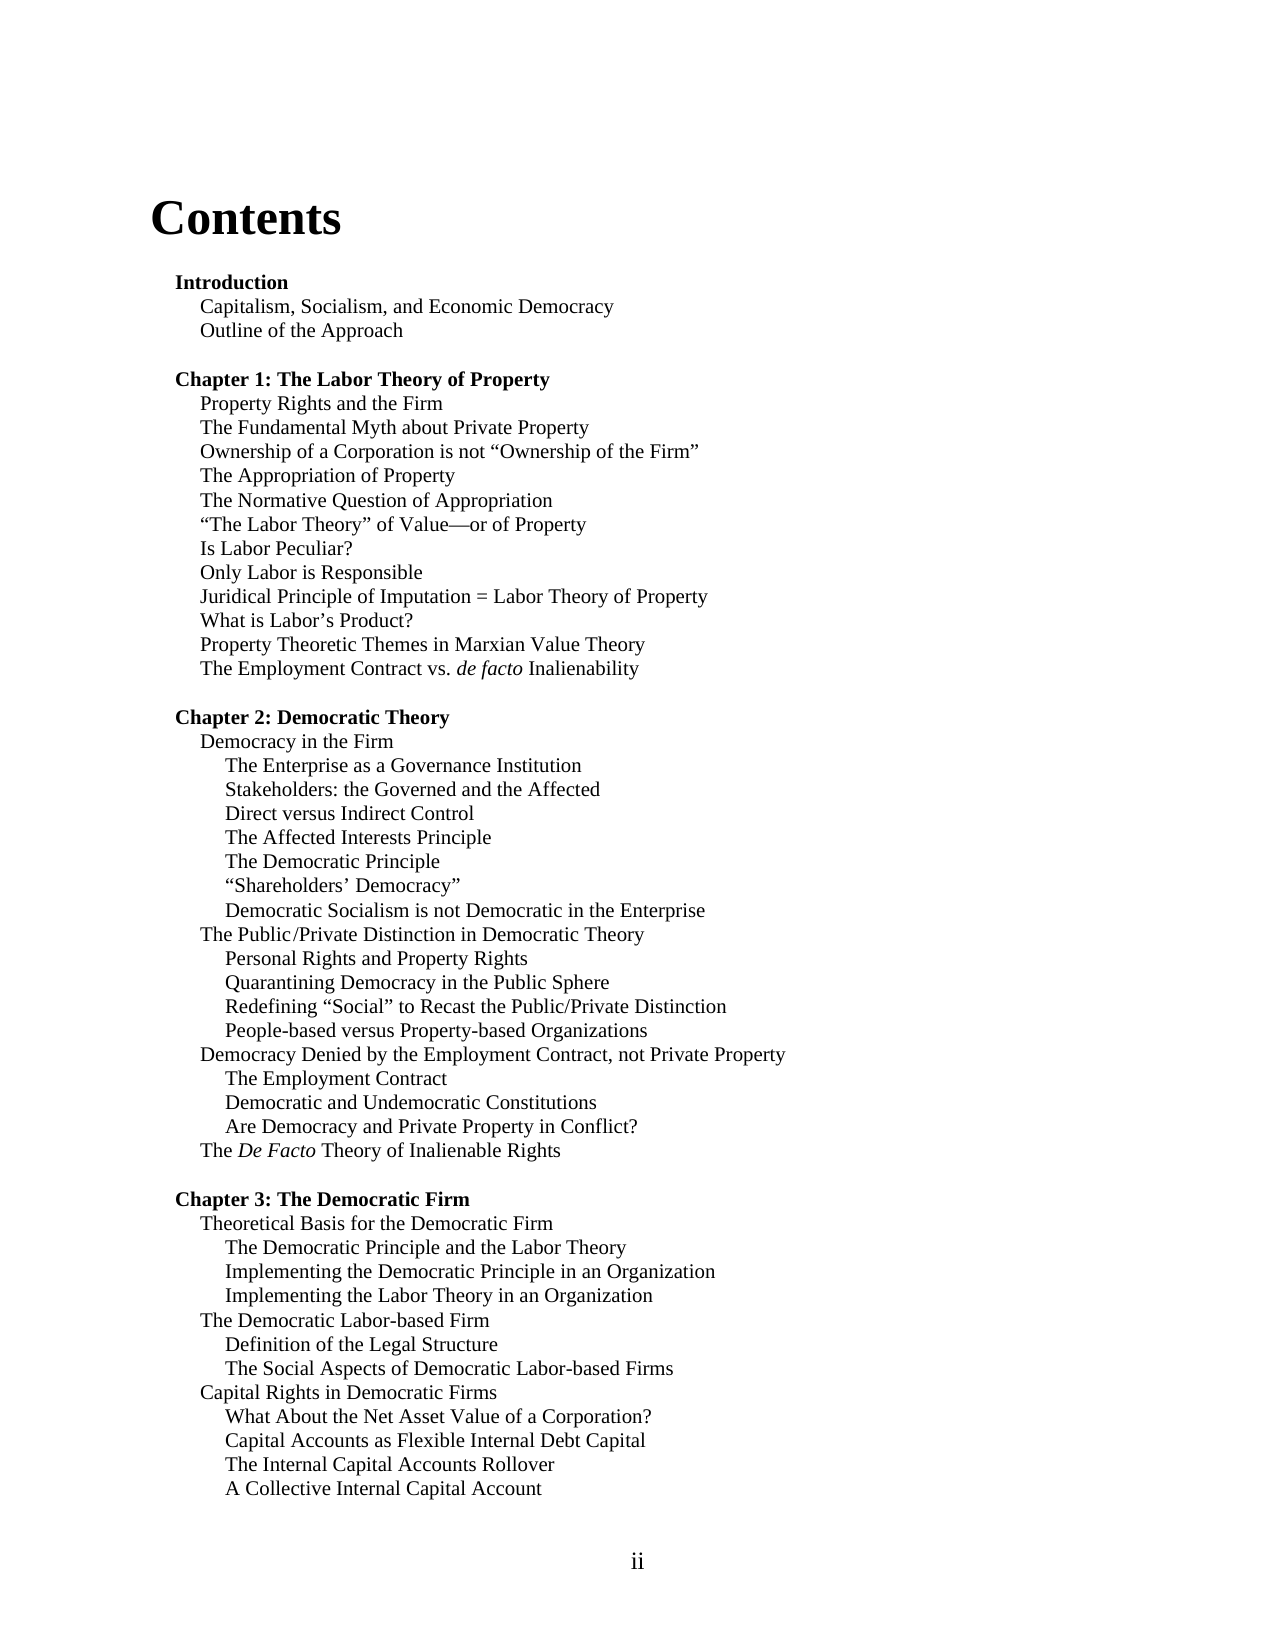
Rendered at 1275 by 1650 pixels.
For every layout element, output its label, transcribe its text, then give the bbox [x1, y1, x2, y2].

text What About the Net Asset Value of a Corporation? [225, 1404, 1125, 1428]
text Quarantining Democracy in the Public Sphere [225, 970, 1125, 994]
text Chapter 3: The Democratic Firm [175, 1187, 1125, 1211]
text A Collective Internal Capital Account [225, 1476, 1125, 1500]
text Democracy in the Firm [200, 729, 1125, 753]
text Personal Rights and Property Rights [225, 946, 1125, 970]
text Chapter 2: Democratic Theory [175, 705, 1125, 729]
text Introduction [175, 270, 1125, 294]
text What is Labor’s Product? [200, 608, 1125, 632]
text The Employment Contract vs. de facto Inalienability [200, 656, 1125, 680]
text Are Democracy and Private Property in Conflict? [225, 1114, 1125, 1138]
text Stakeholders: the Governed and the Affected [225, 777, 1125, 801]
text The Enterprise as a Governance Institution [225, 753, 1125, 777]
text Capitalism, Socialism, and Economic Democracy [200, 294, 1125, 318]
text The Public/Private Distinction in Democratic Theory [200, 922, 1125, 946]
text Only Labor is Responsible [200, 560, 1125, 584]
text Redefining “Social” to Recast the Public/Private Distinction [225, 994, 1125, 1018]
text Definition of the Legal Structure [225, 1332, 1125, 1356]
text Juridical Principle of Imputation = Labor Theory of Property [200, 584, 1125, 608]
text Democracy Denied by the Employment Contract, not Private Property [200, 1042, 1125, 1066]
text Theoretical Basis for the Democratic Firm [200, 1211, 1125, 1235]
text The Democratic Principle [225, 849, 1125, 873]
text Is Labor Peculiar? [200, 536, 1125, 560]
text The Appropriation of Property [200, 463, 1125, 487]
text Property Theoretic Themes in Marxian Value Theory [200, 632, 1125, 656]
text Contents [150, 150, 1125, 245]
text Democratic and Undemocratic Constitutions [225, 1090, 1125, 1114]
text Capital Rights in Democratic Firms [200, 1380, 1125, 1404]
text The Fundamental Myth about Private Property [200, 415, 1125, 439]
text The Democratic Principle and the Labor Theory [225, 1235, 1125, 1259]
text The Internal Capital Accounts Rollover [225, 1452, 1125, 1476]
text Property Rights and the Firm [200, 391, 1125, 415]
text “Shareholders’ Democracy” [225, 873, 1125, 897]
text The Employment Contract [225, 1066, 1125, 1090]
text Implementing the Labor Theory in an Organization [225, 1283, 1125, 1307]
text Chapter 1: The Labor Theory of Property [175, 367, 1125, 391]
text People-based versus Property-based Organizations [225, 1018, 1125, 1042]
text The Democratic Labor-based Firm [200, 1307, 1125, 1332]
text Capital Accounts as Flexible Internal Debt Capital [225, 1428, 1125, 1452]
text Democratic Socialism is not Democratic in the Enterprise [225, 897, 1125, 922]
text Direct versus Indirect Control [225, 801, 1125, 825]
text The Affected Interests Principle [225, 825, 1125, 849]
text Ownership of a Corporation is not “Ownership of the Firm” [200, 439, 1125, 463]
text Implementing the Democratic Principle in an Organization [225, 1259, 1125, 1283]
text Outline of the Approach [200, 318, 1125, 342]
text The Normative Question of Appropriation [200, 487, 1125, 512]
text “The Labor Theory” of Value—or of Property [200, 512, 1125, 536]
text The Social Aspects of Democratic Labor-based Firms [225, 1356, 1125, 1380]
text The De Facto Theory of Inalienable Rights [200, 1138, 1125, 1162]
